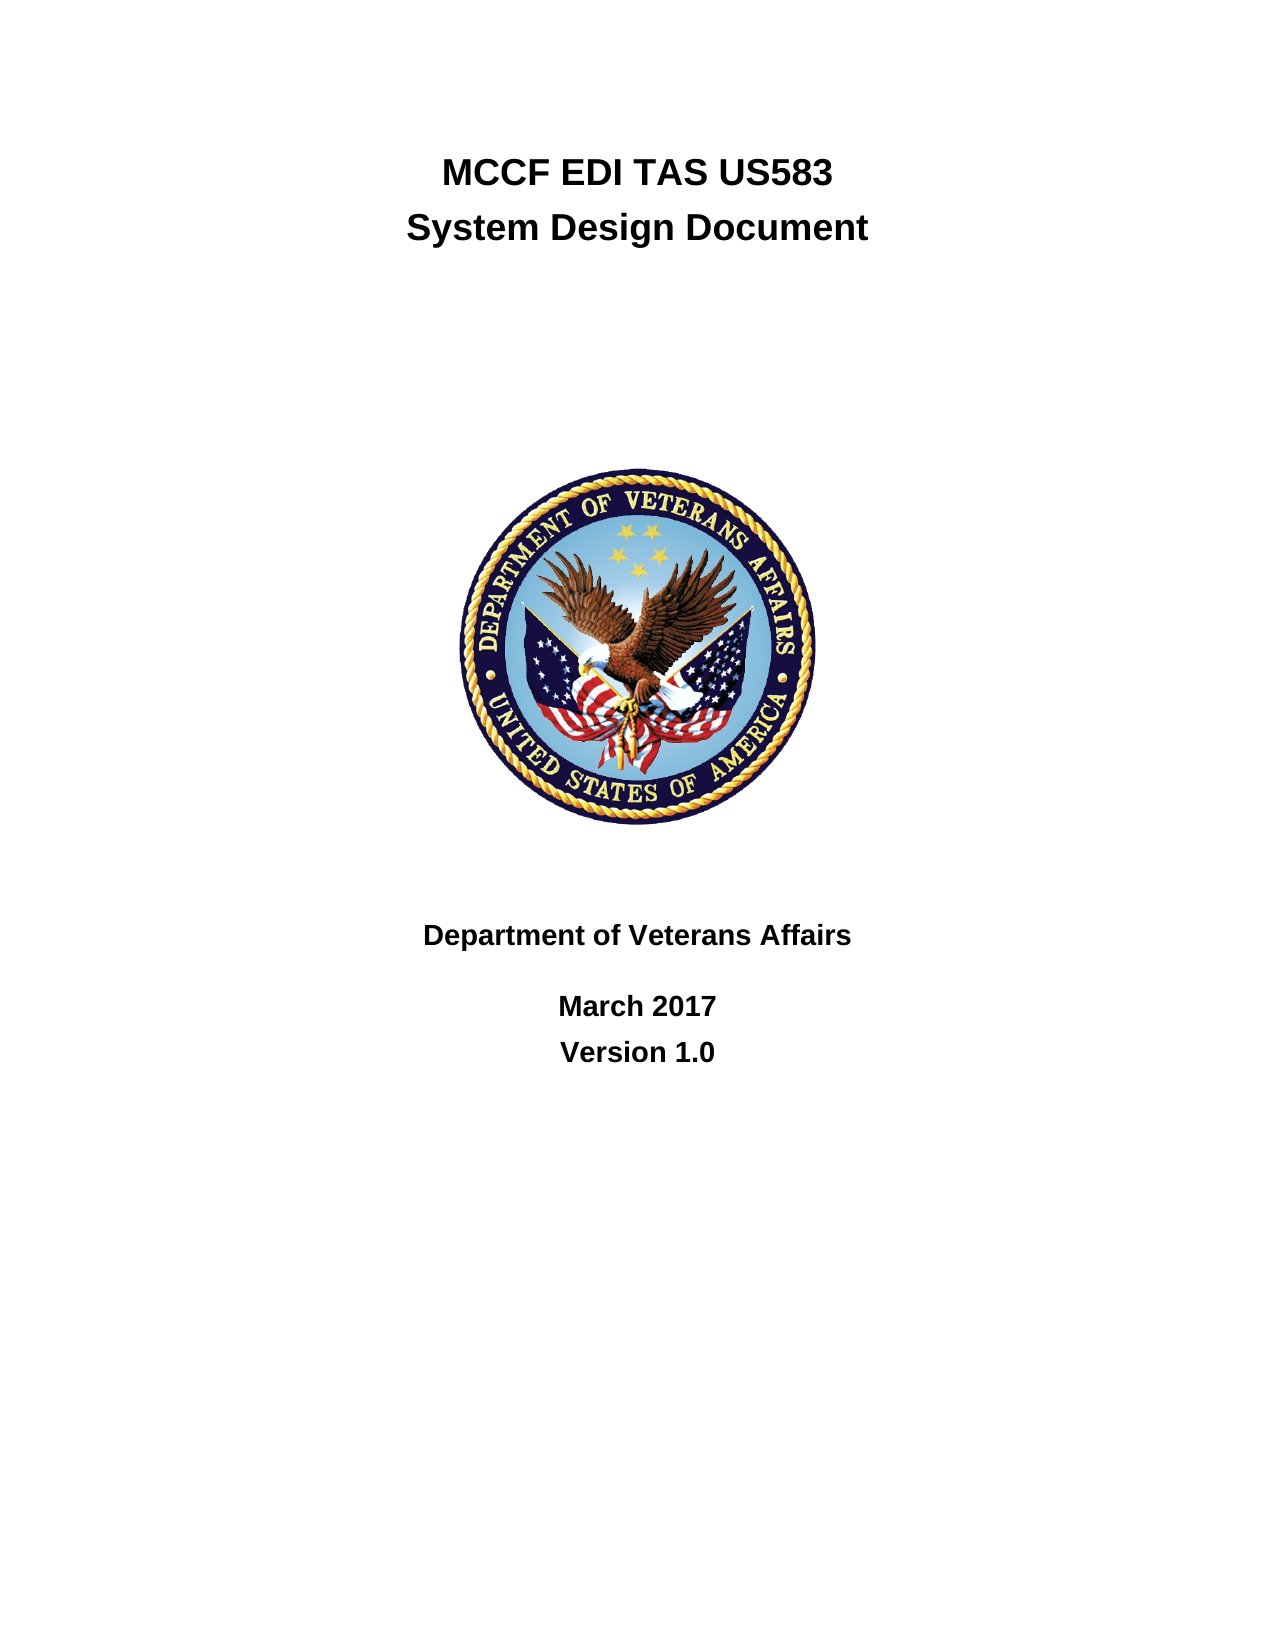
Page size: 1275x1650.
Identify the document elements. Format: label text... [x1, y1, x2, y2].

title System Design Document [150, 206, 1125, 249]
title Version 1.0 [150, 1035, 1125, 1068]
title March 2017 [150, 989, 1125, 1022]
title Department of Veterans Affairs [150, 918, 1125, 951]
picture [459, 468, 816, 825]
text MCCF EDI TAS US583 [150, 150, 1125, 193]
